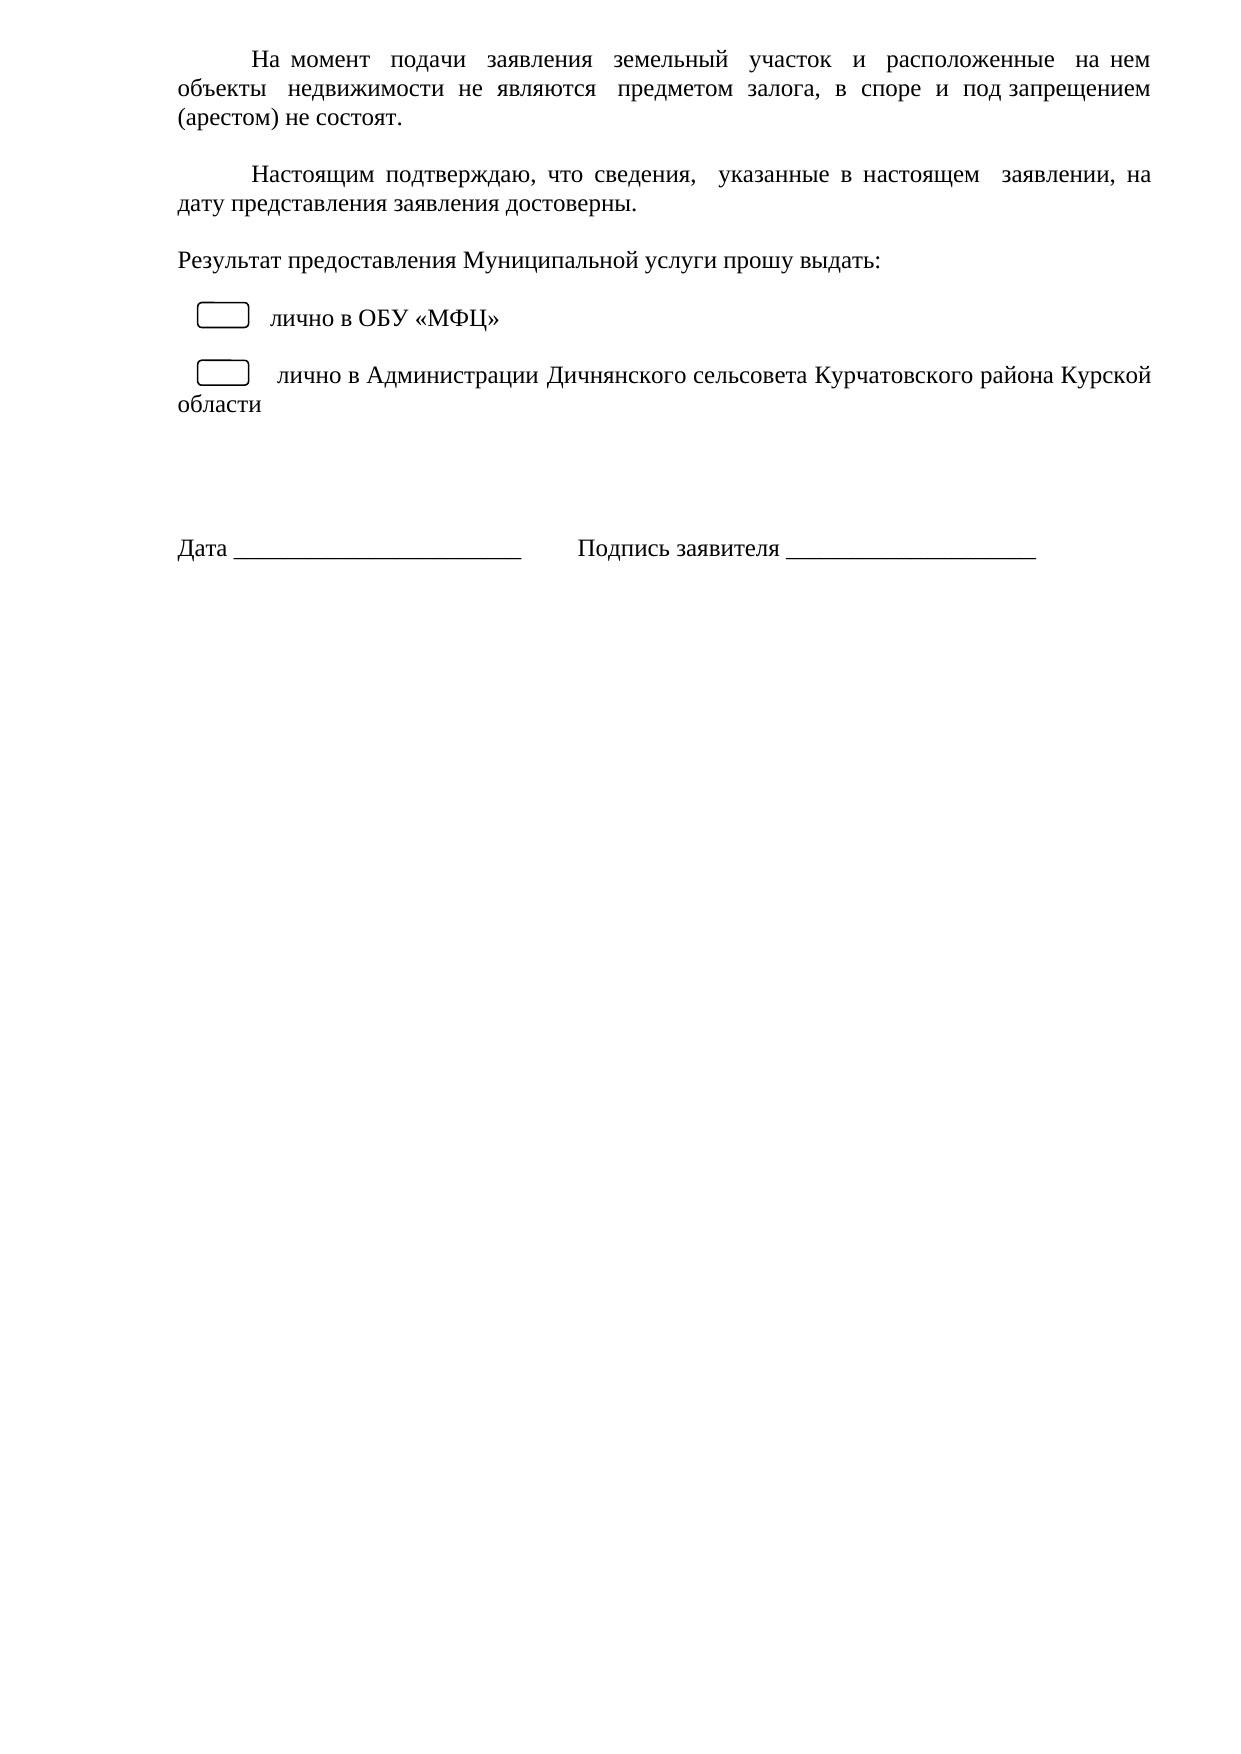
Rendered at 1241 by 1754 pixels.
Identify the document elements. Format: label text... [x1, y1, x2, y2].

text Результат предоставления Муниципальной услуги прошу выдать: [177, 246, 1152, 274]
text На момент подачи заявления земельный участок и расположенные на нем объекты недвижимости не являются предметом залога, в споре и под запрещением (арестом) не состоят. [177, 44, 1152, 131]
text лично в Администрации Дичнянского сельсовета Курчатовского района Курской области [177, 361, 1152, 418]
text Дата _______________________ Подпись заявителя ____________________ [177, 533, 1152, 562]
text Настоящим подтверждаю, что сведения, указанные в настоящем заявлении, на дату представления заявления достоверны. [177, 159, 1152, 217]
text лично в ОБУ «МФЦ» [177, 303, 1152, 332]
